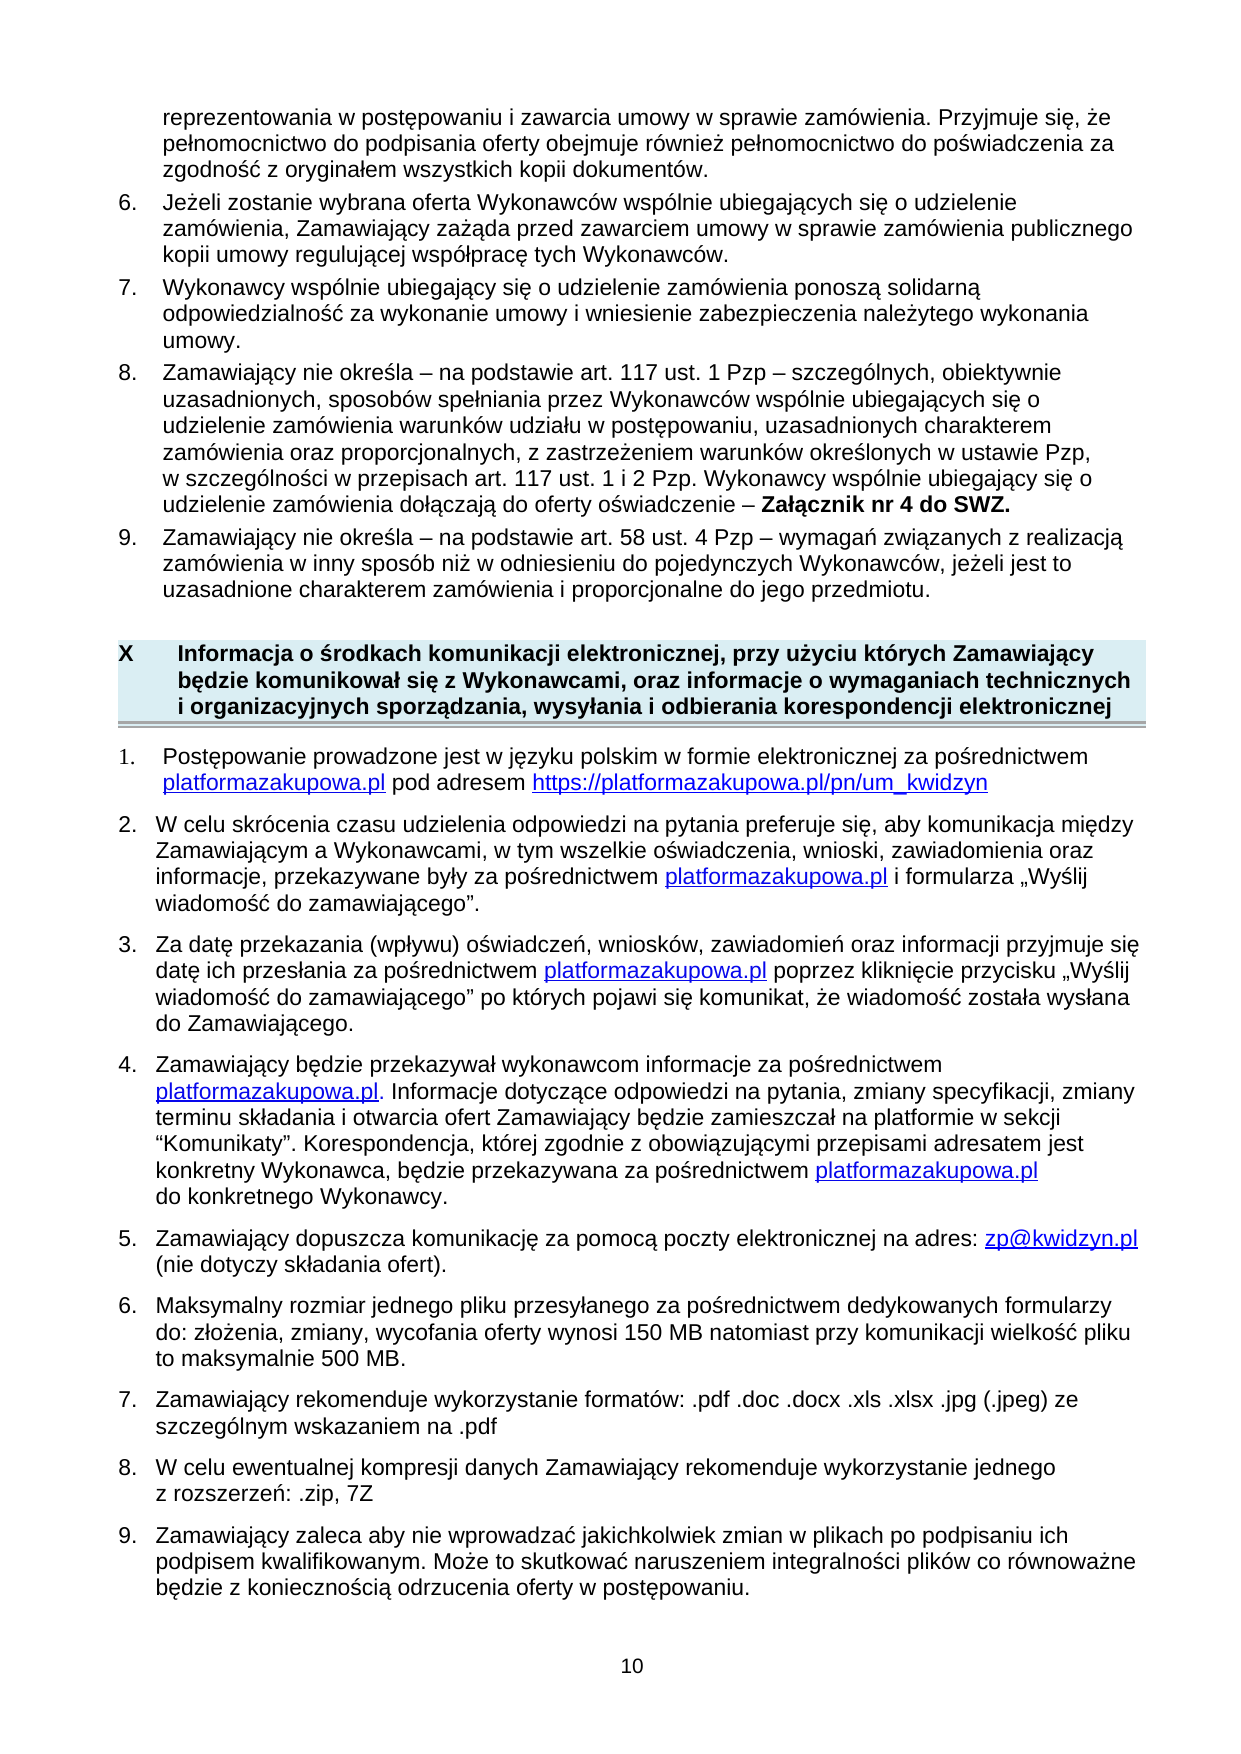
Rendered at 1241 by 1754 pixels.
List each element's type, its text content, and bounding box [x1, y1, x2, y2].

list Zamawiający dopuszcza komunikację za pomocą poczty elektronicznej na adres: zp@kwidzyn.pl (nie dotyczy składania ofert). [118, 1224, 1146, 1277]
list W celu ewentualnej kompresji danych Zamawiający rekomenduje wykorzystanie jednego z rozszerzeń: .zip, 7Z [118, 1454, 1146, 1507]
list Zamawiający rekomenduje wykorzystanie formatów: .pdf .doc .docx .xls .xlsx .jpg (.jpeg) ze szczególnym wskazaniem na .pdf [118, 1386, 1146, 1439]
list Za datę przekazania (wpływu) oświadczeń, wniosków, zawiadomień oraz informacji przyjmuje się datę ich przesłania za pośrednictwem platformazakupowa.pl poprzez kliknięcie przycisku „Wyślij wiadomość do zamawiającego” po których pojawi się komunikat, że wiadomość została wysłana do Zamawiającego. [118, 931, 1146, 1036]
list Jeżeli zostanie wybrana oferta Wykonawców wspólnie ubiegających się o udzielenie zamówienia, Zamawiający zażąda przed zawarciem umowy w sprawie zamówienia publicznego kopii umowy regulującej współpracę tych Wykonawców. [118, 189, 1146, 268]
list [118, 103, 1146, 182]
list Zamawiający zaleca aby nie wprowadzać jakichkolwiek zmian w plikach po podpisaniu ich podpisem kwalifikowanym. Może to skutkować naruszeniem integralności plików co równoważne będzie z koniecznością odrzucenia oferty w postępowaniu. [118, 1522, 1146, 1601]
list Wykonawcy wspólnie ubiegający się o udzielenie zamówienia ponoszą solidarną odpowiedzialność za wykonanie umowy i wniesienie zabezpieczenia należytego wykonania umowy. [118, 274, 1146, 353]
list Zamawiający nie określa – na podstawie art. 117 ust. 1 Pzp – szczególnych, obiektywnie uzasadnionych, sposobów spełniania przez Wykonawców wspólnie ubiegających się o udzielenie zamówienia warunków udziału w postępowaniu, uzasadnionych charakterem zamówienia oraz proporcjonalnych, z zastrzeżeniem warunków określonych w ustawie Pzp, w szczególności w przepisach art. 117 ust. 1 i 2 Pzp. Wykonawcy wspólnie ubiegający się o udzielenie zamówienia dołączają do oferty oświadczenie – Załącznik nr 4 do SWZ. [118, 359, 1146, 517]
list W celu skrócenia czasu udzielenia odpowiedzi na pytania preferuje się, aby komunikacja między Zamawiającym a Wykonawcami, w tym wszelkie oświadczenia, wnioski, zawiadomienia oraz informacje, przekazywane były za pośrednictwem platformazakupowa.pl i formularza „Wyślij wiadomość do zamawiającego”. [118, 811, 1146, 916]
text X Informacja o środkach komunikacji elektronicznej, przy użyciu których Zamawiający będzie komunikował się z Wykonawcami, oraz informacje o wymaganiach technicznych i organizacyjnych sporządzania, wysyłania i odbierania korespondencji elektronicznej [118, 640, 1146, 721]
list Zamawiający nie określa – na podstawie art. 58 ust. 4 Pzp – wymagań związanych z realizacją zamówienia w inny sposób niż w odniesieniu do pojedynczych Wykonawców, jeżeli jest to uzasadnione charakterem zamówienia i proporcjonalne do jego przedmiotu. [118, 524, 1146, 603]
list Maksymalny rozmiar jednego pliku przesyłanego za pośrednictwem dedykowanych formularzy do: złożenia, zmiany, wycofania oferty wynosi 150 MB natomiast przy komunikacji wielkość pliku to maksymalnie 500 MB. [118, 1292, 1146, 1371]
list Zamawiający będzie przekazywał wykonawcom informacje za pośrednictwem platformazakupowa.pl. Informacje dotyczące odpowiedzi na pytania, zmiany specyfikacji, zmiany terminu składania i otwarcia ofert Zamawiający będzie zamieszczał na platformie w sekcji “Komunikaty”. Korespondencja, której zgodnie z obowiązującymi przepisami adresatem jest konkretny Wykonawca, będzie przekazywana za pośrednictwem platformazakupowa.pl do konkretnego Wykonawcy. [118, 1051, 1146, 1209]
list Postępowanie prowadzone jest w języku polskim w formie elektronicznej za pośrednictwem platformazakupowa.pl pod adresem https://platformazakupowa.pl/pn/um_kwidzyn [118, 743, 1146, 796]
